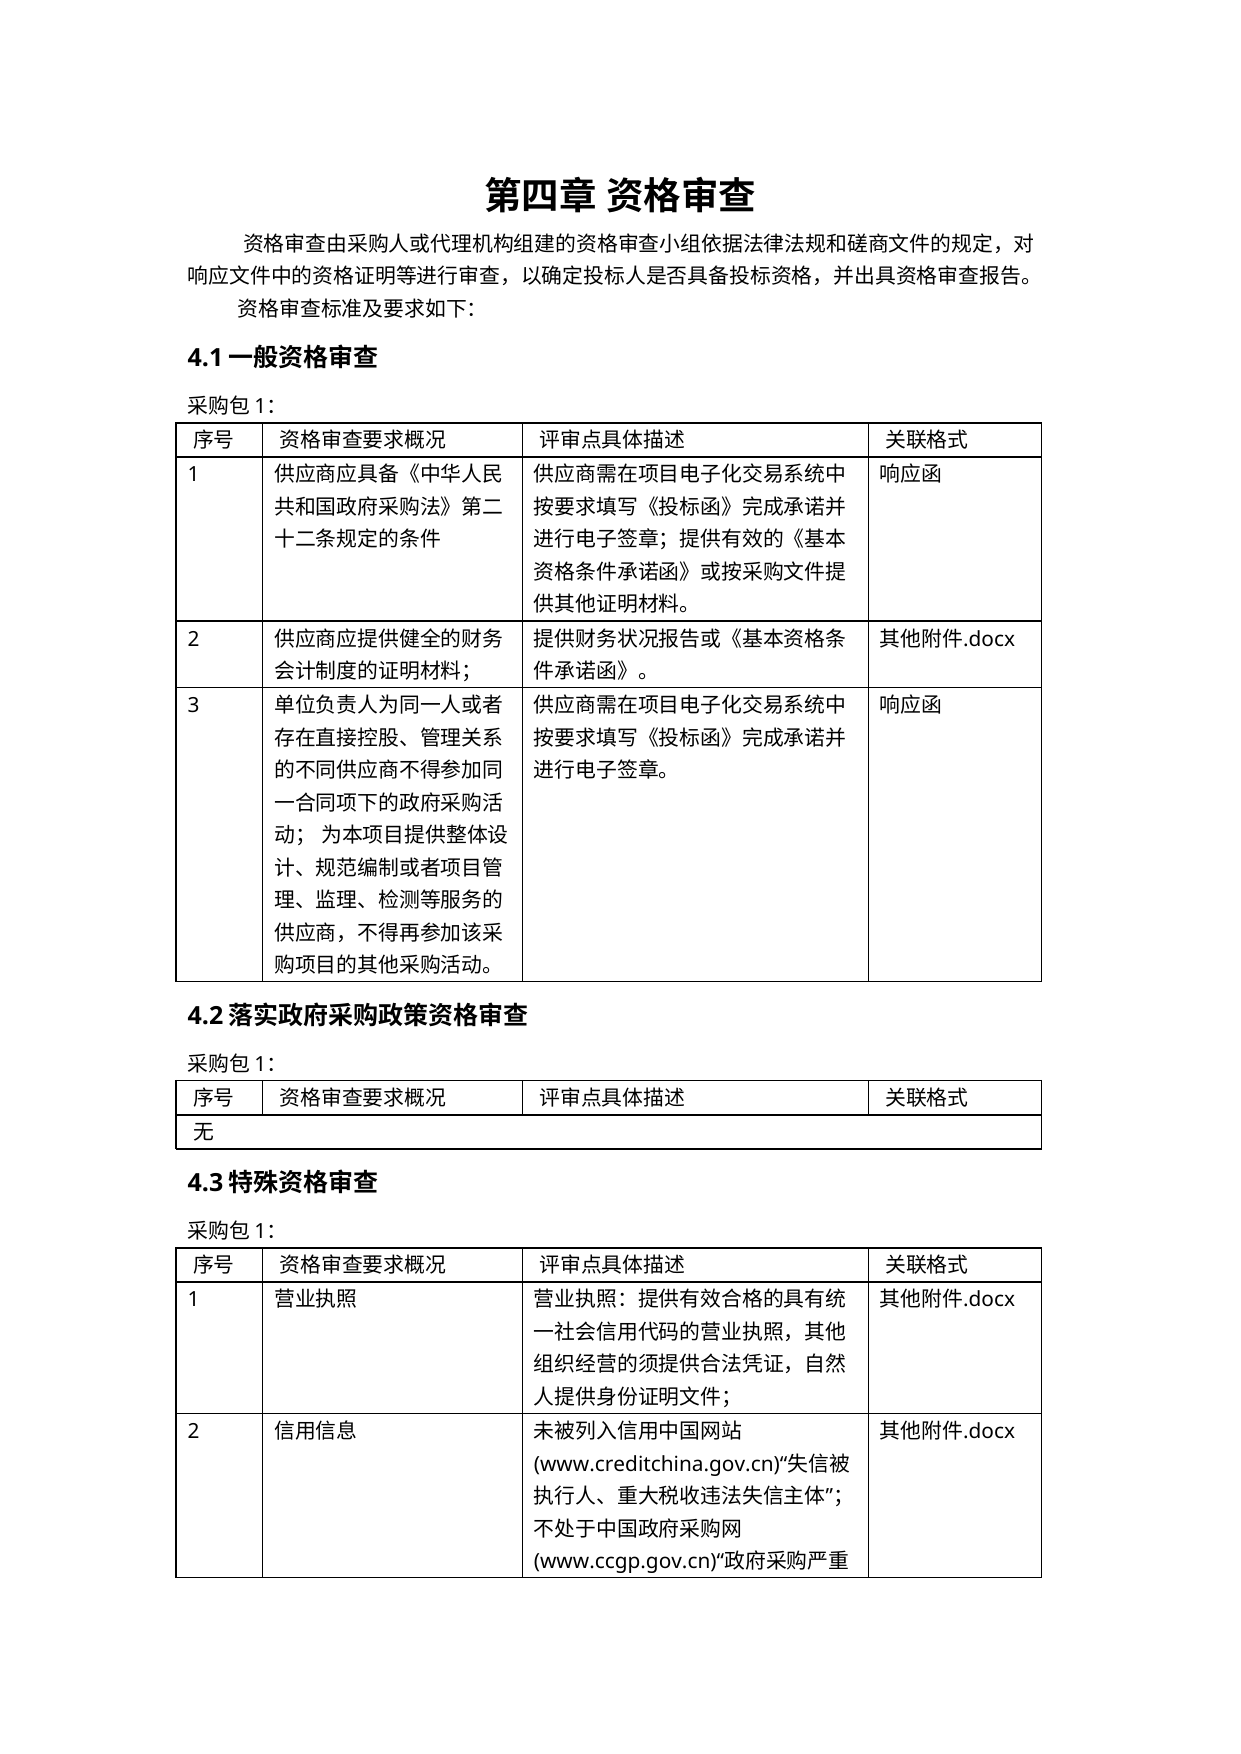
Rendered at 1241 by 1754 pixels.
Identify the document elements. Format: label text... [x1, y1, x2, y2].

table_cell 供应商应具备《中华人民共和国政府采购法》第二十二条规定的条件 [263, 458, 522, 620]
table_cell 其他附件.docx [869, 1414, 1041, 1577]
table_cell 其他附件.docx [869, 622, 1041, 687]
table_header 评审点具体描述 [523, 1081, 868, 1114]
text 资格审查由采购人或代理机构组建的资格审查小组依据法律法规和磋商文件的规定，对响应文件中的资格证明等进行审查，以确定投标人是否具备投标资格，并出具资格审查报告。 [187, 227, 1053, 292]
table_cell 信用信息 [263, 1414, 522, 1577]
table_cell 供应商应提供健全的财务会计制度的证明材料； [263, 622, 522, 687]
table_header 资格审查要求概况 [263, 1081, 522, 1114]
text 第四章 资格审查 [187, 162, 1053, 227]
text 采购包1： [187, 1047, 1053, 1080]
table_header 资格审查要求概况 [263, 1249, 522, 1281]
text 采购包1： [187, 389, 1053, 422]
table_cell 其他附件.docx [869, 1283, 1041, 1413]
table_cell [523, 1414, 868, 1577]
text 4.3特殊资格审查 [187, 1149, 1053, 1214]
table_cell 响应函 [869, 688, 1041, 981]
table_cell 无 [177, 1116, 1041, 1148]
table_header 关联格式 [869, 1081, 1041, 1114]
table_header 资格审查要求概况 [263, 424, 522, 456]
table_cell 单位负责人为同一人或者存在直接控股、管理关系的不同供应商不得参加同一合同项下的政府采购活动； 为本项目提供整体设计、规范编制或者项目管理、监理、检测等服务的供应商，不得再参加该采购项目的其他采购活动。 [263, 688, 522, 981]
table_cell 1 [177, 1283, 262, 1413]
text 4.1一般资格审查 [187, 324, 1053, 389]
table_header 序号 [177, 1081, 262, 1114]
table_header 序号 [177, 1249, 262, 1281]
text 4.2落实政府采购政策资格审查 [187, 982, 1053, 1047]
table_header 关联格式 [869, 424, 1041, 456]
table_cell 2 [177, 622, 262, 687]
table_header 评审点具体描述 [523, 1249, 868, 1281]
table_cell 营业执照 [263, 1283, 522, 1413]
table_cell 供应商需在项目电子化交易系统中按要求填写《投标函》完成承诺并进行电子签章。 [523, 688, 868, 981]
table_cell 营业执照：提供有效合格的具有统一社会信用代码的营业执照，其他组织经营的须提供合法凭证，自然人提供身份证明文件； [523, 1283, 868, 1413]
table_cell 2 [177, 1414, 262, 1577]
table_header 关联格式 [869, 1249, 1041, 1281]
table_cell 3 [177, 688, 262, 981]
table_cell 1 [177, 458, 262, 620]
table_header 评审点具体描述 [523, 424, 868, 456]
text 采购包1： [187, 1214, 1053, 1247]
table_cell 提供财务状况报告或《基本资格条件承诺函》。 [523, 622, 868, 687]
text 资格审查标准及要求如下： [187, 292, 1053, 324]
table_cell 供应商需在项目电子化交易系统中按要求填写《投标函》完成承诺并进行电子签章；提供有效的《基本资格条件承诺函》或按采购文件提供其他证明材料。 [523, 458, 868, 620]
table_header 序号 [177, 424, 262, 456]
table_cell 响应函 [869, 458, 1041, 620]
